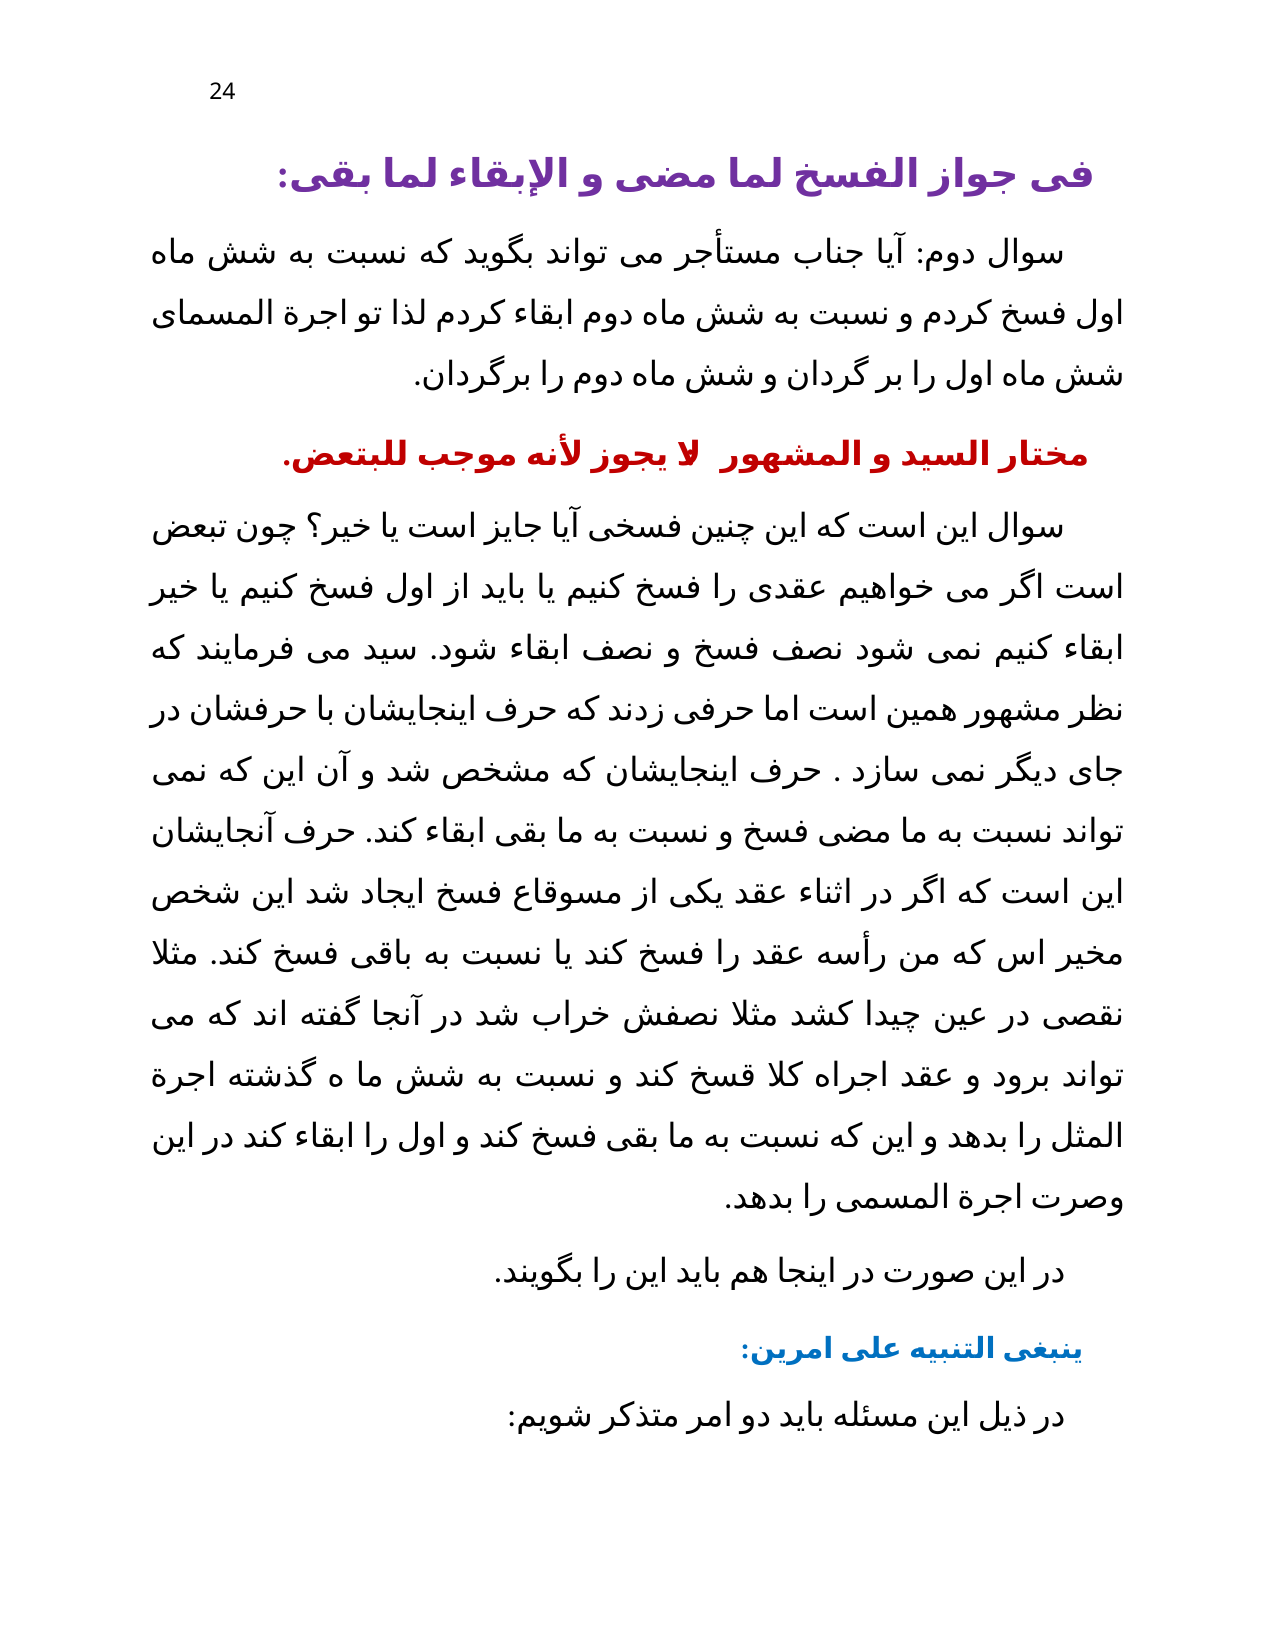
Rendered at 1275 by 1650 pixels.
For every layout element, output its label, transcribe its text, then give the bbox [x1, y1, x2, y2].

text مختار السید و المشهور: لا یجوز لأنه موجب للبتعض. [150, 435, 1125, 473]
text فی جواز الفسخ لما مضی و الإبقاء لما بقی: [150, 150, 1125, 196]
text در ذیل این مسئله باید دو امر متذکر شویم: [150, 1394, 1125, 1435]
text در این صورت در اینجا هم باید این را بگویند. [150, 1250, 1125, 1290]
text ینبغی التنبیه علی امرین: [150, 1332, 1125, 1365]
text سوال دوم: آیا جناب مستأجر می تواند بگوید که نسبت به شش ماه اول فسخ کردم و نسبت به شش ماه دوم ابقاء کردم لذا تو اجرة المسمای شش ماه اول را بر گردان و شش ماه دوم را برگردان. [150, 231, 1125, 393]
text سوال این است که این چنین فسخی آیا جایز است یا خیر؟ چون تبعض است اگر می خواهیم عقدی را فسخ کنیم یا باید از اول فسخ کنیم یا خیر ابقاء کنیم نمی شود نصف فسخ و نصف ابقاء شود. سید می فرمایند که نظر مشهور همین است اما حرفی زدند که حرف اینجایشان با حرفشان در جای دیگر نمی سازد . حرف اینجایشان که مشخص شد و آن این که نمی تواند نسبت به ما مضی فسخ و نسبت به ما بقی ابقاء کند. حرف آنجایشان این است که اگر در اثناء عقد یکی از مسوقاع فسخ ایجاد شد این شخص مخیر اس که من رأسه عقد را فسخ کند یا نسبت به باقی فسخ کند. مثلا نقصی در عین چیدا کشد مثلا نصفش خراب شد در آنجا گفته اند که می تواند برود و عقد اجراه کلا قسخ کند و نسبت به شش ما ه گذشته اجرة المثل را بدهد و این که نسبت به ما بقی فسخ کند و اول را ابقاء کند در این وصرت اجرة المسمی را بدهد. [150, 505, 1125, 1217]
